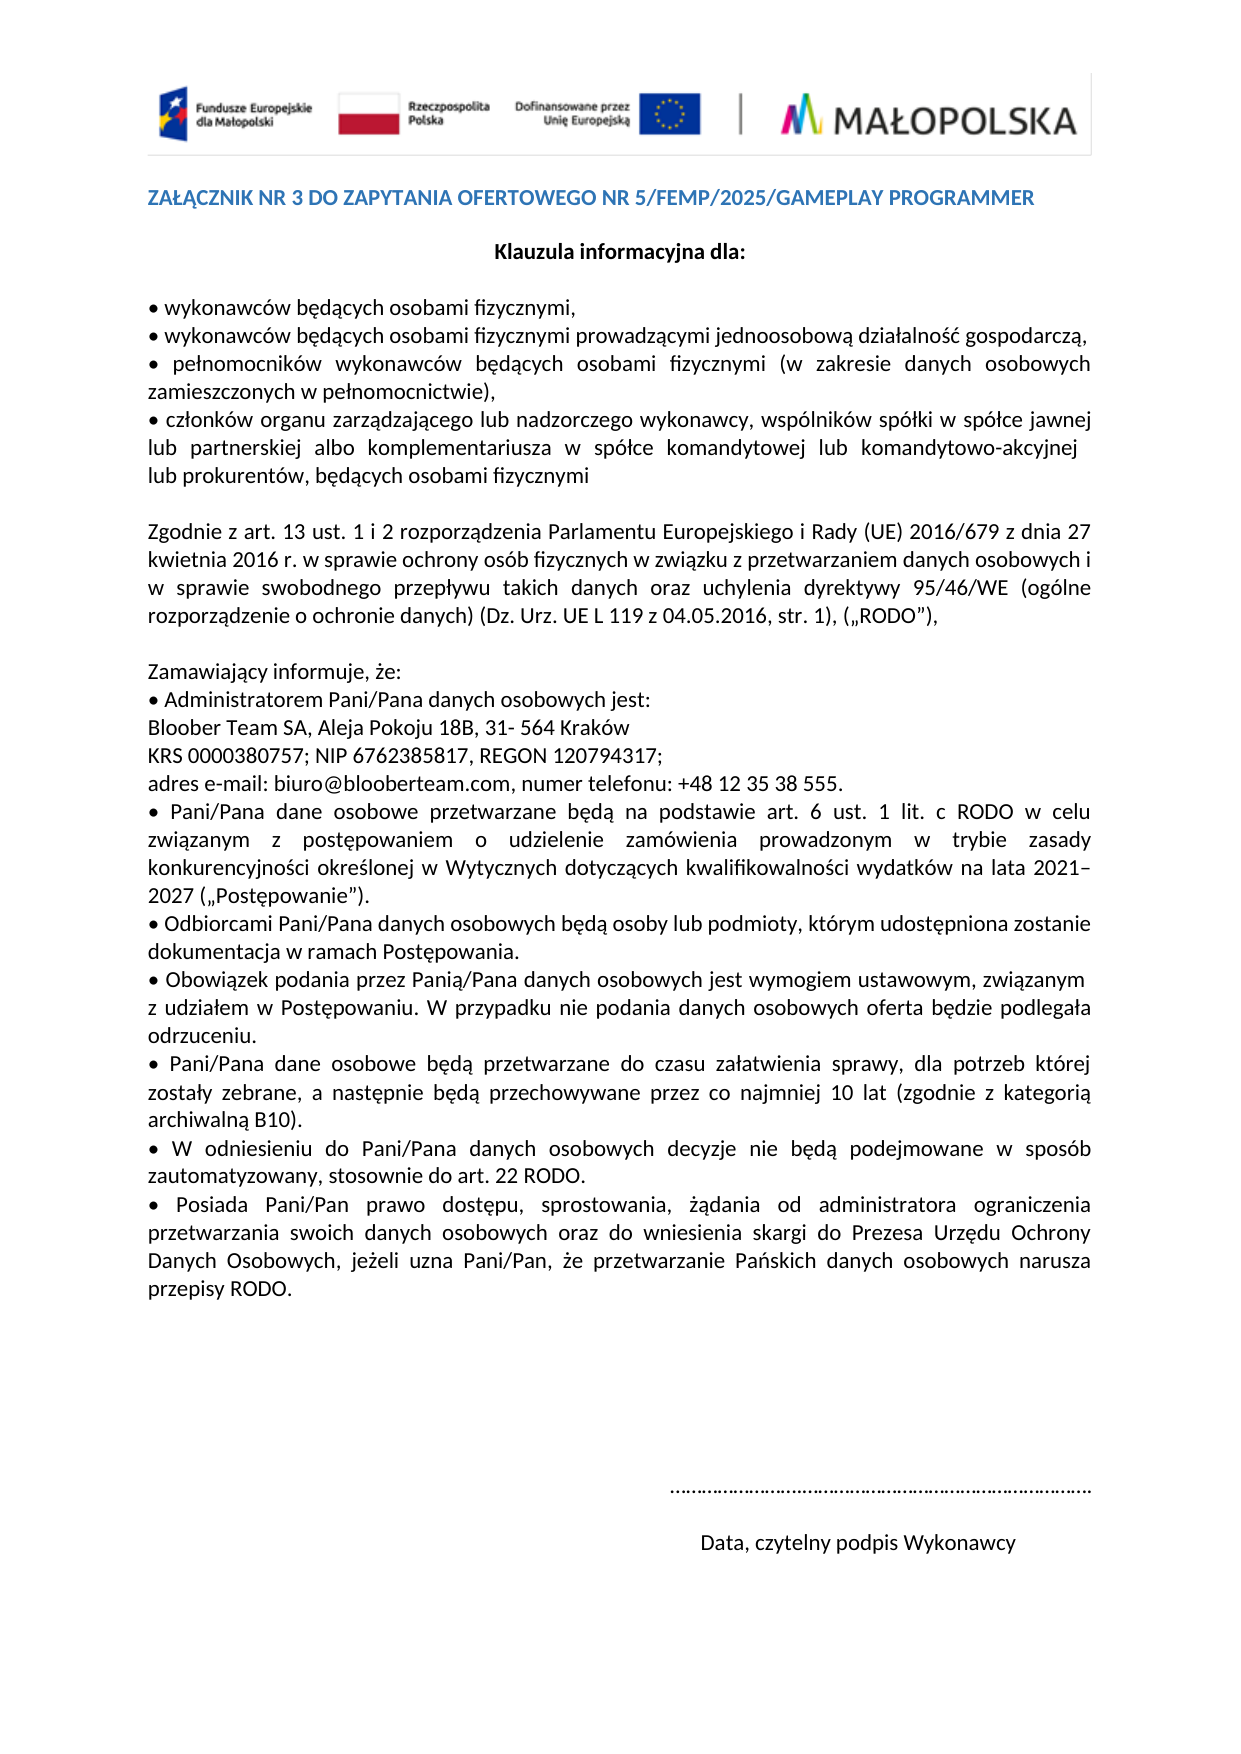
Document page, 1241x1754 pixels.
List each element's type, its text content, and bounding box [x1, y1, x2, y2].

text • Administratorem Pani/Pana danych osobowych jest: [148, 685, 1093, 713]
text KRS 0000380757; NIP 6762385817, REGON 120794317; [148, 741, 1093, 769]
text Zgodnie z art. 13 ust. 1 i 2 rozporządzenia Parlamentu Europejskiego i Rady (UE) 2016/679 z dnia 27 kwietnia 2016 r. w sprawie ochrony osób fizycznych w związku z przetwarzaniem danych osobowych i w sprawie swobodnego przepływu takich danych oraz uchylenia dyrektywy 95/46/WE (ogólne rozporządzenie o ochronie danych) (Dz. Urz. UE L 119 z 04.05.2016, str. 1), („RODO”), [148, 517, 1093, 629]
text Data, czytelny podpis Wykonawcy [148, 1528, 1093, 1556]
text …………………….………………………………………………. [148, 1471, 1093, 1499]
text Bloober Team SA, Aleja Pokoju 18B, 31- 564 Kraków [148, 713, 1093, 741]
text Zamawiający informuje, że: [148, 657, 1093, 685]
text • Posiada Pani/Pan prawo dostępu, sprostowania, żądania od administratora ograniczenia przetwarzania swoich danych osobowych oraz do wniesienia skargi do Prezesa Urzędu Ochrony Danych Osobowych, jeżeli uzna Pani/Pan, że przetwarzanie Pańskich danych osobowych narusza przepisy RODO. [148, 1190, 1093, 1302]
text • Odbiorcami Pani/Pana danych osobowych będą osoby lub podmioty, którym udostępniona zostanie dokumentacja w ramach Postępowania. [148, 909, 1093, 966]
picture [147, 73, 1093, 157]
text • członków organu zarządzającego lub nadzorczego wykonawcy, wspólników spółki w spółce jawnej lub partnerskiej albo komplementariusza w spółce komandytowej lub komandytowo-akcyjnej lub prokurentów, będących osobami fizycznymi [148, 405, 1093, 489]
text • pełnomocników wykonawców będących osobami fizycznymi (w zakresie danych osobowych zamieszczonych w pełnomocnictwie), [148, 349, 1093, 405]
text • Pani/Pana dane osobowe będą przetwarzane do czasu załatwienia sprawy, dla potrzeb której zostały zebrane, a następnie będą przechowywane przez co najmniej 10 lat (zgodnie z kategorią archiwalną B10). [148, 1049, 1093, 1134]
text • Pani/Pana dane osobowe przetwarzane będą na podstawie art. 6 ust. 1 lit. c RODO w celu związanym z postępowaniem o udzielenie zamówienia prowadzonym w trybie zasady konkurencyjności określonej w Wytycznych dotyczących kwalifikowalności wydatków na lata 2021–2027 („Postępowanie”). [148, 797, 1093, 909]
text • wykonawców będących osobami fizycznymi prowadzącymi jednoosobową działalność gospodarczą, [148, 321, 1093, 349]
text Klauzula informacyjna dla: [148, 237, 1093, 265]
text adres e-mail: biuro@blooberteam.com, numer telefonu: +48 12 35 38 555. [148, 769, 1093, 797]
text • W odniesieniu do Pani/Pana danych osobowych decyzje nie będą podejmowane w sposób zautomatyzowany, stosownie do art. 22 RODO. [148, 1134, 1093, 1190]
text ZAŁĄCZNIK NR 3 DO ZAPYTANIA OFERTOWEGO NR 5/FEMP/2025/GAMEPLAY PROGRAMMER [148, 183, 1093, 211]
text • wykonawców będących osobami fizycznymi, [148, 293, 1093, 321]
text • Obowiązek podania przez Panią/Pana danych osobowych jest wymogiem ustawowym, związanym z udziałem w Postępowaniu. W przypadku nie podania danych osobowych oferta będzie podlegała odrzuceniu. [148, 966, 1093, 1049]
